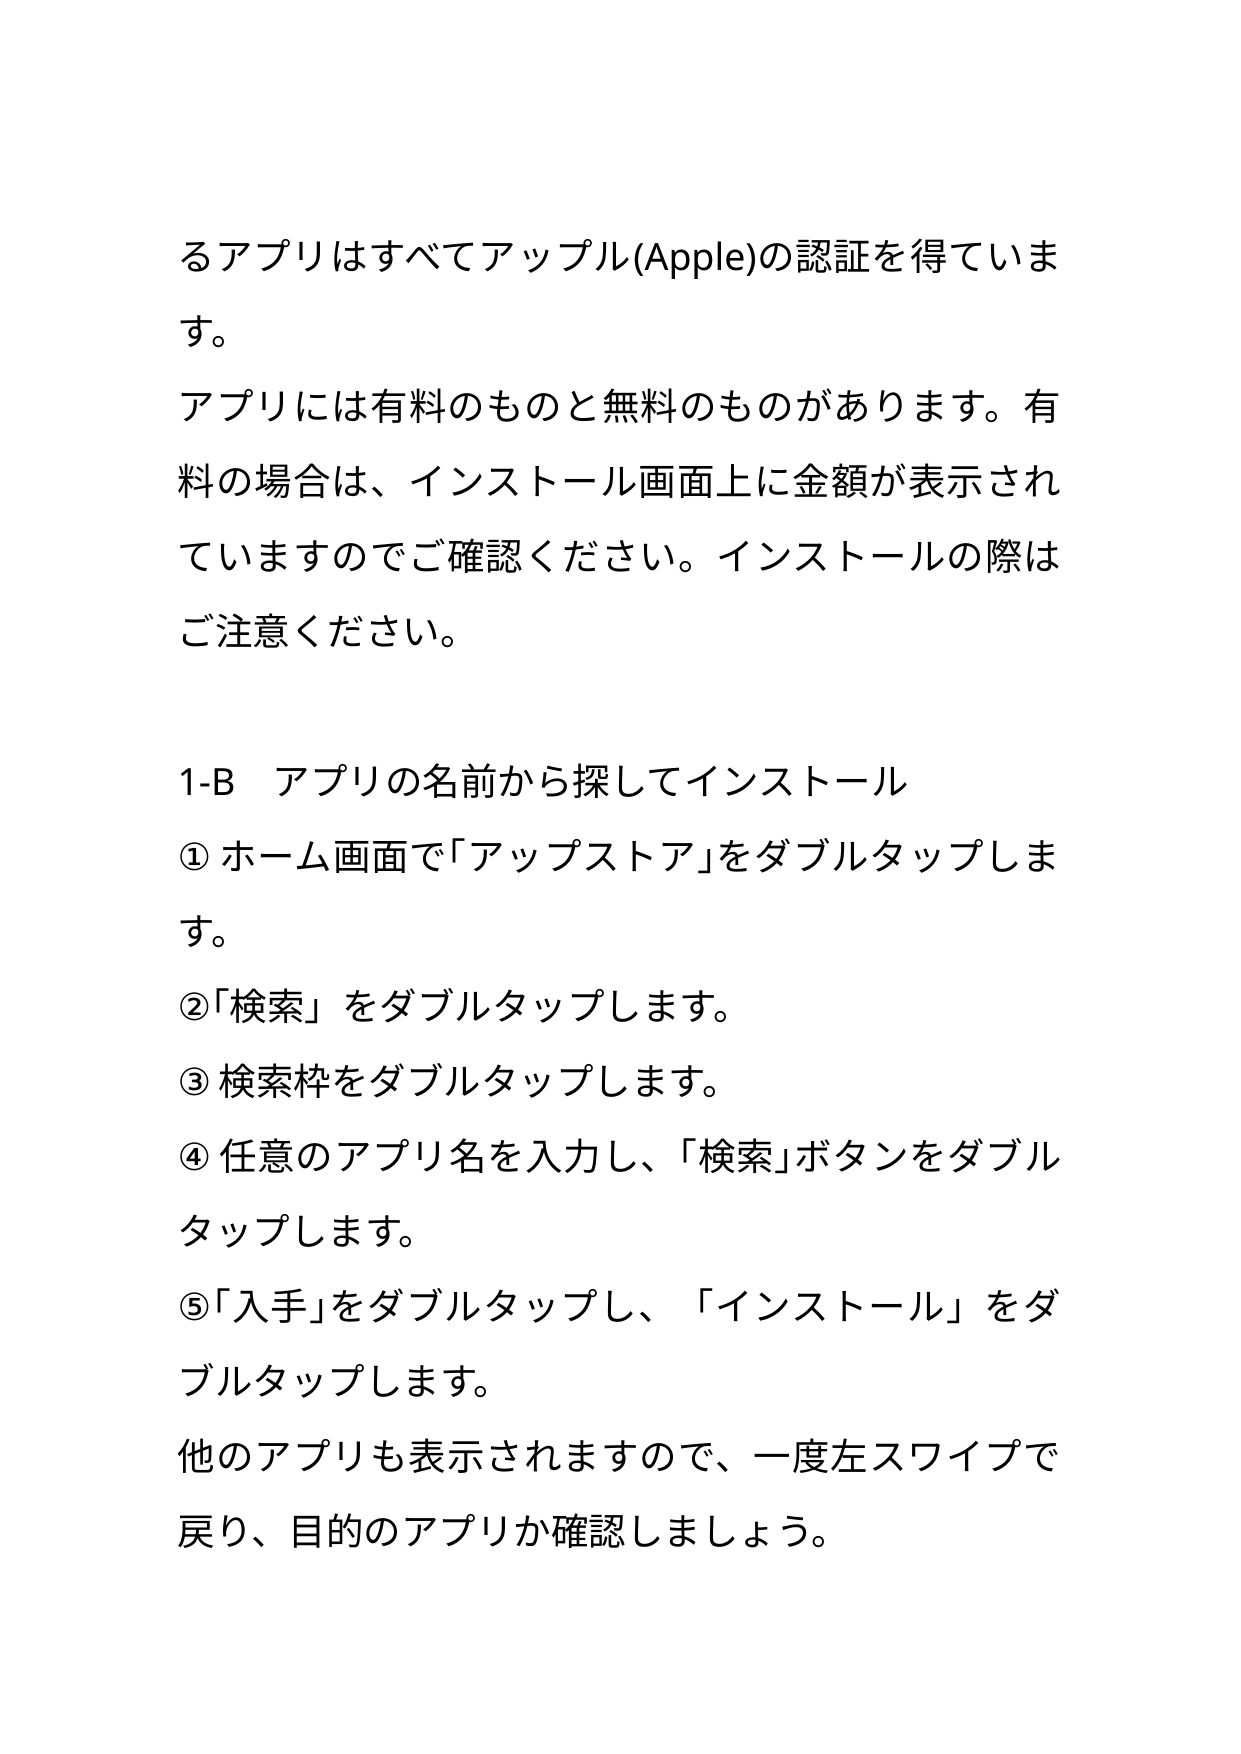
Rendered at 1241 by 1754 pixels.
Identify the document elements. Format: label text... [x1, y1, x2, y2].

text アプリには有料のものと無料のものがあります。有料の場合は、インストール画面上に金額が表示されていますのでご確認ください。インストールの際はご注意ください。 [177, 367, 1063, 667]
text 他のアプリも表示されますので、一度左スワイプで戻り、目的のアプリか確認しましょう。 [177, 1417, 1063, 1567]
text ④任意のアプリ名を入力し、｢検索｣ボタンをダブルタップします。 [177, 1117, 1063, 1267]
text 1-B アプリの名前から探してインストール [177, 742, 1063, 817]
text ①ホーム画面で｢アップストア｣をダブルタップします。 [177, 817, 1063, 967]
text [177, 217, 1063, 367]
text ⑤｢入手｣をダブルタップし、「インストール」をダブルタップします。 [177, 1267, 1063, 1417]
text ②｢検索」をダブルタップします。 [177, 967, 1063, 1042]
text ③検索枠をダブルタップします。 [177, 1042, 1063, 1117]
